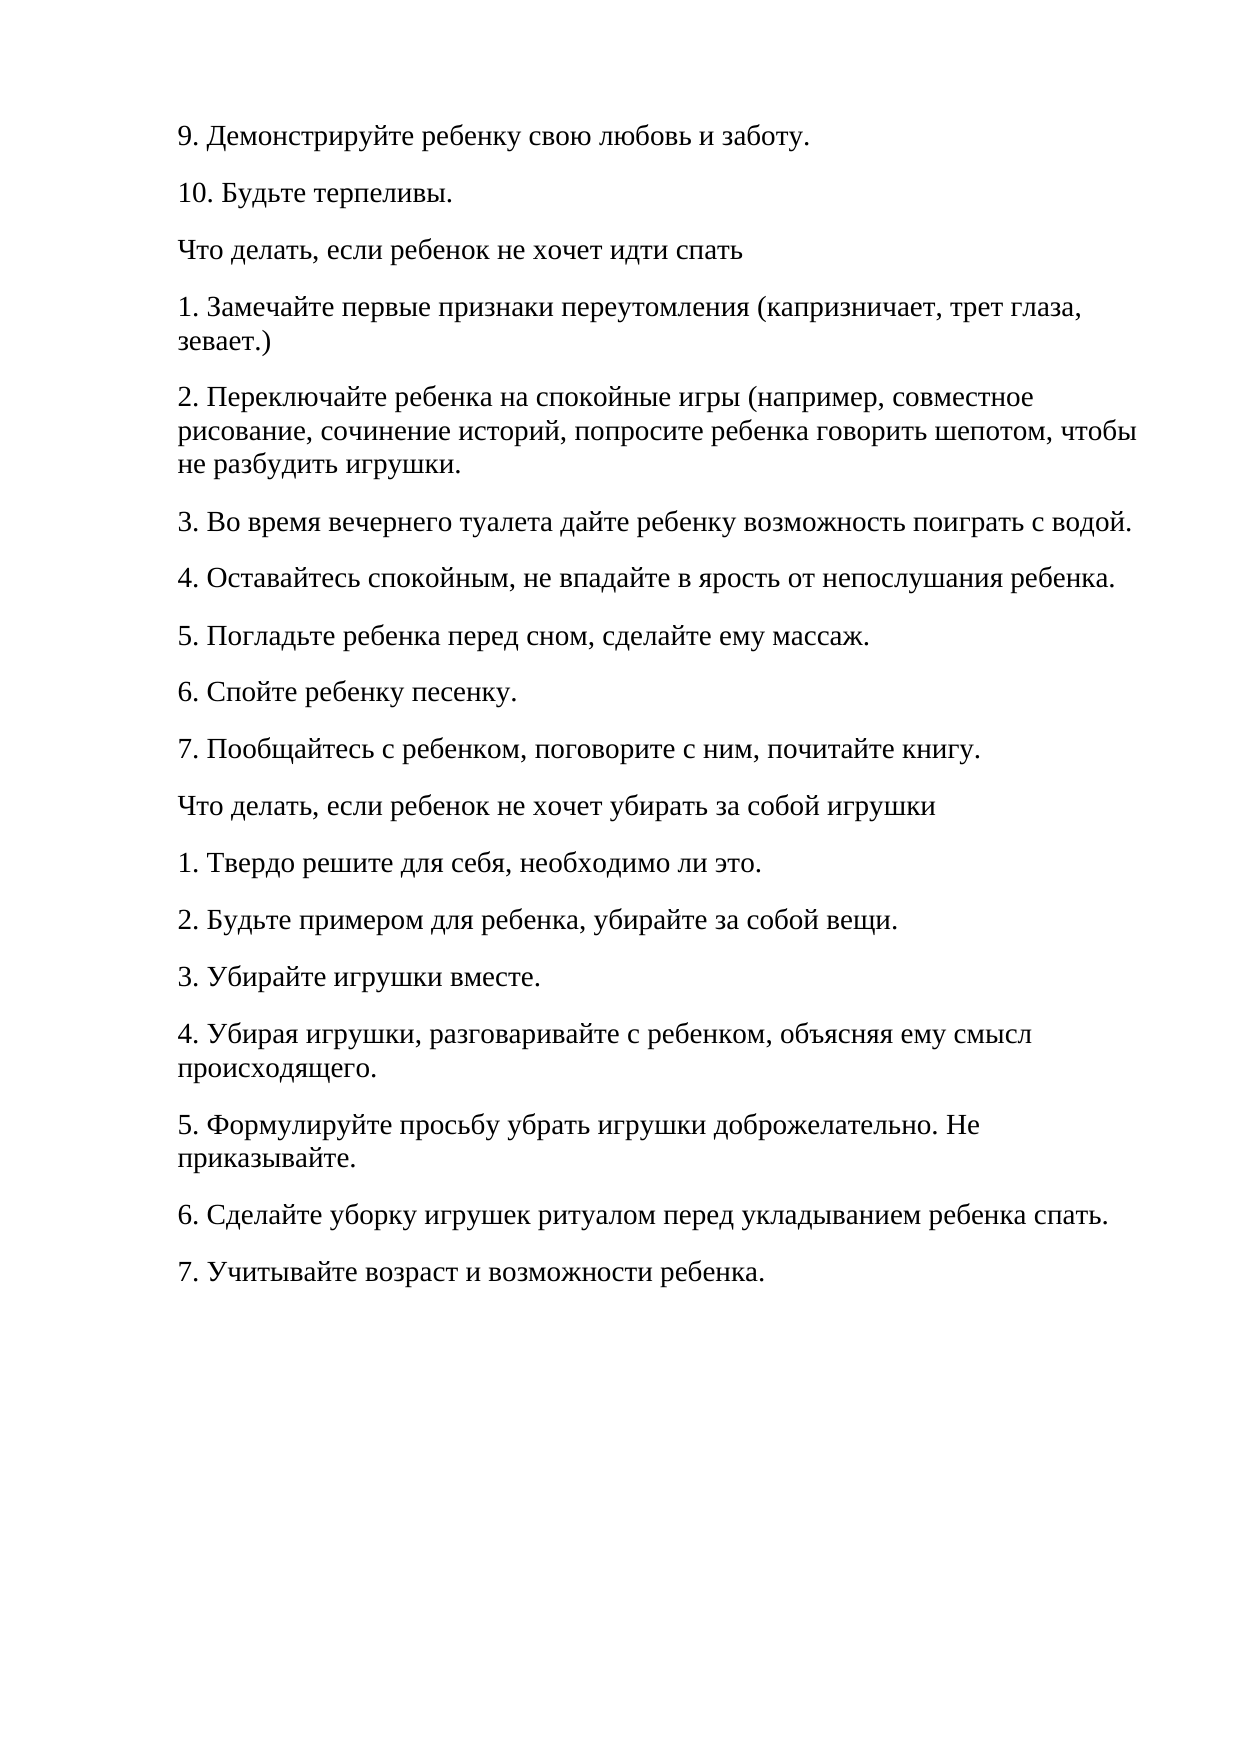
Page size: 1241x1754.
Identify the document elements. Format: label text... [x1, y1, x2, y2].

text 3. Во время вечернего туалета дайте ребенку возможность поиграть с водой. [177, 504, 1152, 537]
text 10. Будьте терпеливы. [177, 175, 1152, 209]
text 7. Учитывайте возраст и возможности ребенка. [177, 1254, 1152, 1288]
text 1. Замечайте первые признаки переутомления (капризничает, трет глаза, зевает.) [177, 289, 1152, 356]
text 1. Твердо решите для себя, необходимо ли это. [177, 846, 1152, 879]
text 5. Формулируйте просьбу убрать игрушки доброжелательно. Не приказывайте. [177, 1107, 1152, 1174]
text Что делать, если ребенок не хочет убирать за собой игрушки [177, 788, 1152, 822]
text Что делать, если ребенок не хочет идти спать [177, 232, 1152, 266]
text 3. Убирайте игрушки вместе. [177, 959, 1152, 993]
text 6. Спойте ребенку песенку. [177, 674, 1152, 708]
text 5. Погладьте ребенка перед сном, сделайте ему массаж. [177, 618, 1152, 651]
text 7. Пообщайтесь с ребенком, поговорите с ним, почитайте книгу. [177, 732, 1152, 765]
text 2. Будьте примером для ребенка, убирайте за собой вещи. [177, 902, 1152, 936]
text 4. Оставайтесь спокойным, не впадайте в ярость от непослушания ребенка. [177, 561, 1152, 594]
text 4. Убирая игрушки, разговаривайте с ребенком, объясняя ему смысл происходящего. [177, 1016, 1152, 1083]
text 2. Переключайте ребенка на спокойные игры (например, совместное рисование, сочинение историй, попросите ребенка говорить шепотом, чтобы не разбудить игрушки. [177, 379, 1152, 480]
text 9. Демонстрируйте ребенку свою любовь и заботу. [177, 118, 1152, 152]
text 6. Сделайте уборку игрушек ритуалом перед укладыванием ребенка спать. [177, 1197, 1152, 1231]
